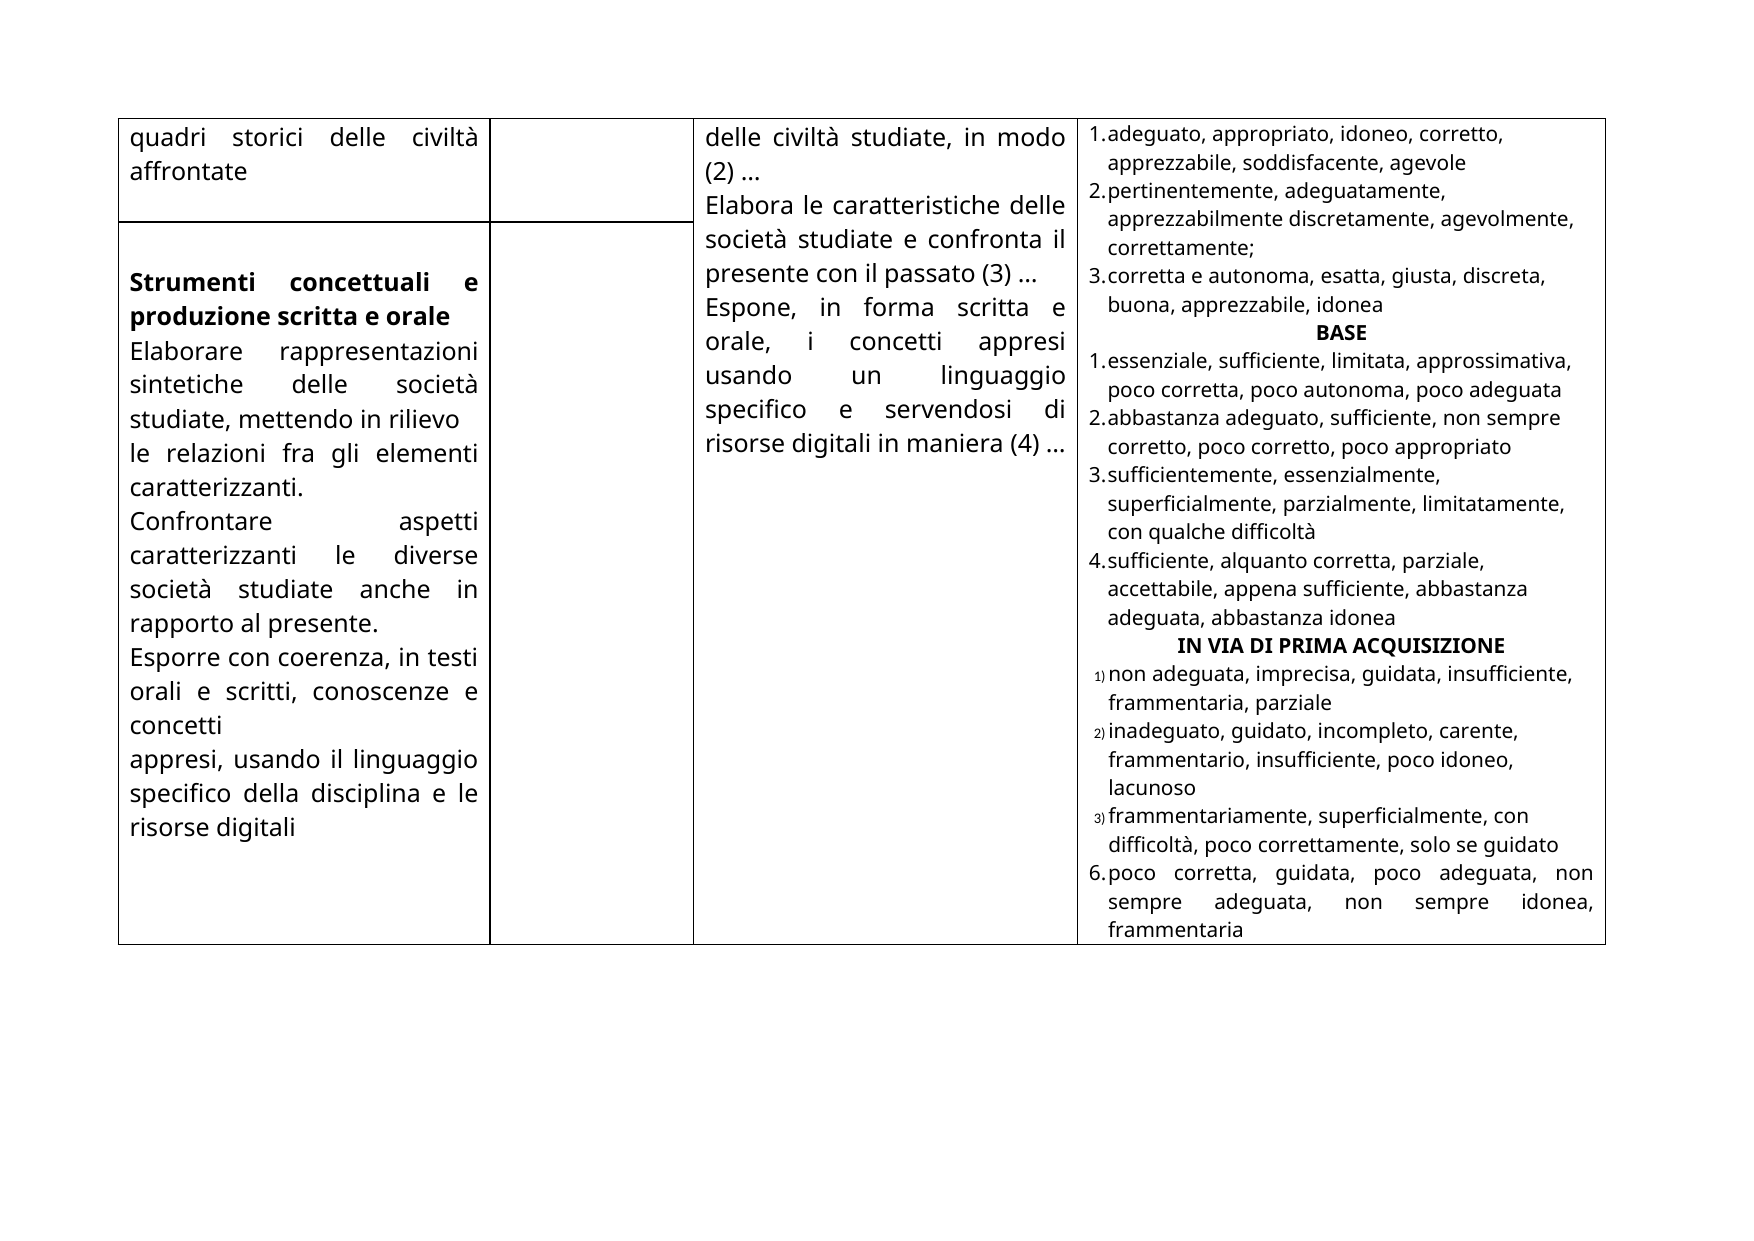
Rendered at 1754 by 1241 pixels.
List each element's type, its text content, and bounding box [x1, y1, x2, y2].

table_cell [491, 223, 693, 944]
table_cell Strumenti concettuali e produzione scritta e orale Elaborare rappresentazioni sintetiche delle società studiate, mettendo in rilievo le relazioni fra gli elementi caratterizzanti. Confrontare aspetti caratterizzanti le diverse società studiate anche in rapporto al presente. Esporre con coerenza, in testi orali e scritti, conoscenze e concetti appresi, usando il linguaggio specifico della disciplina e le risorse digitali [119, 223, 489, 944]
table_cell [119, 119, 489, 221]
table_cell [1078, 119, 1605, 944]
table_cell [694, 119, 1077, 944]
table_cell [491, 119, 693, 221]
